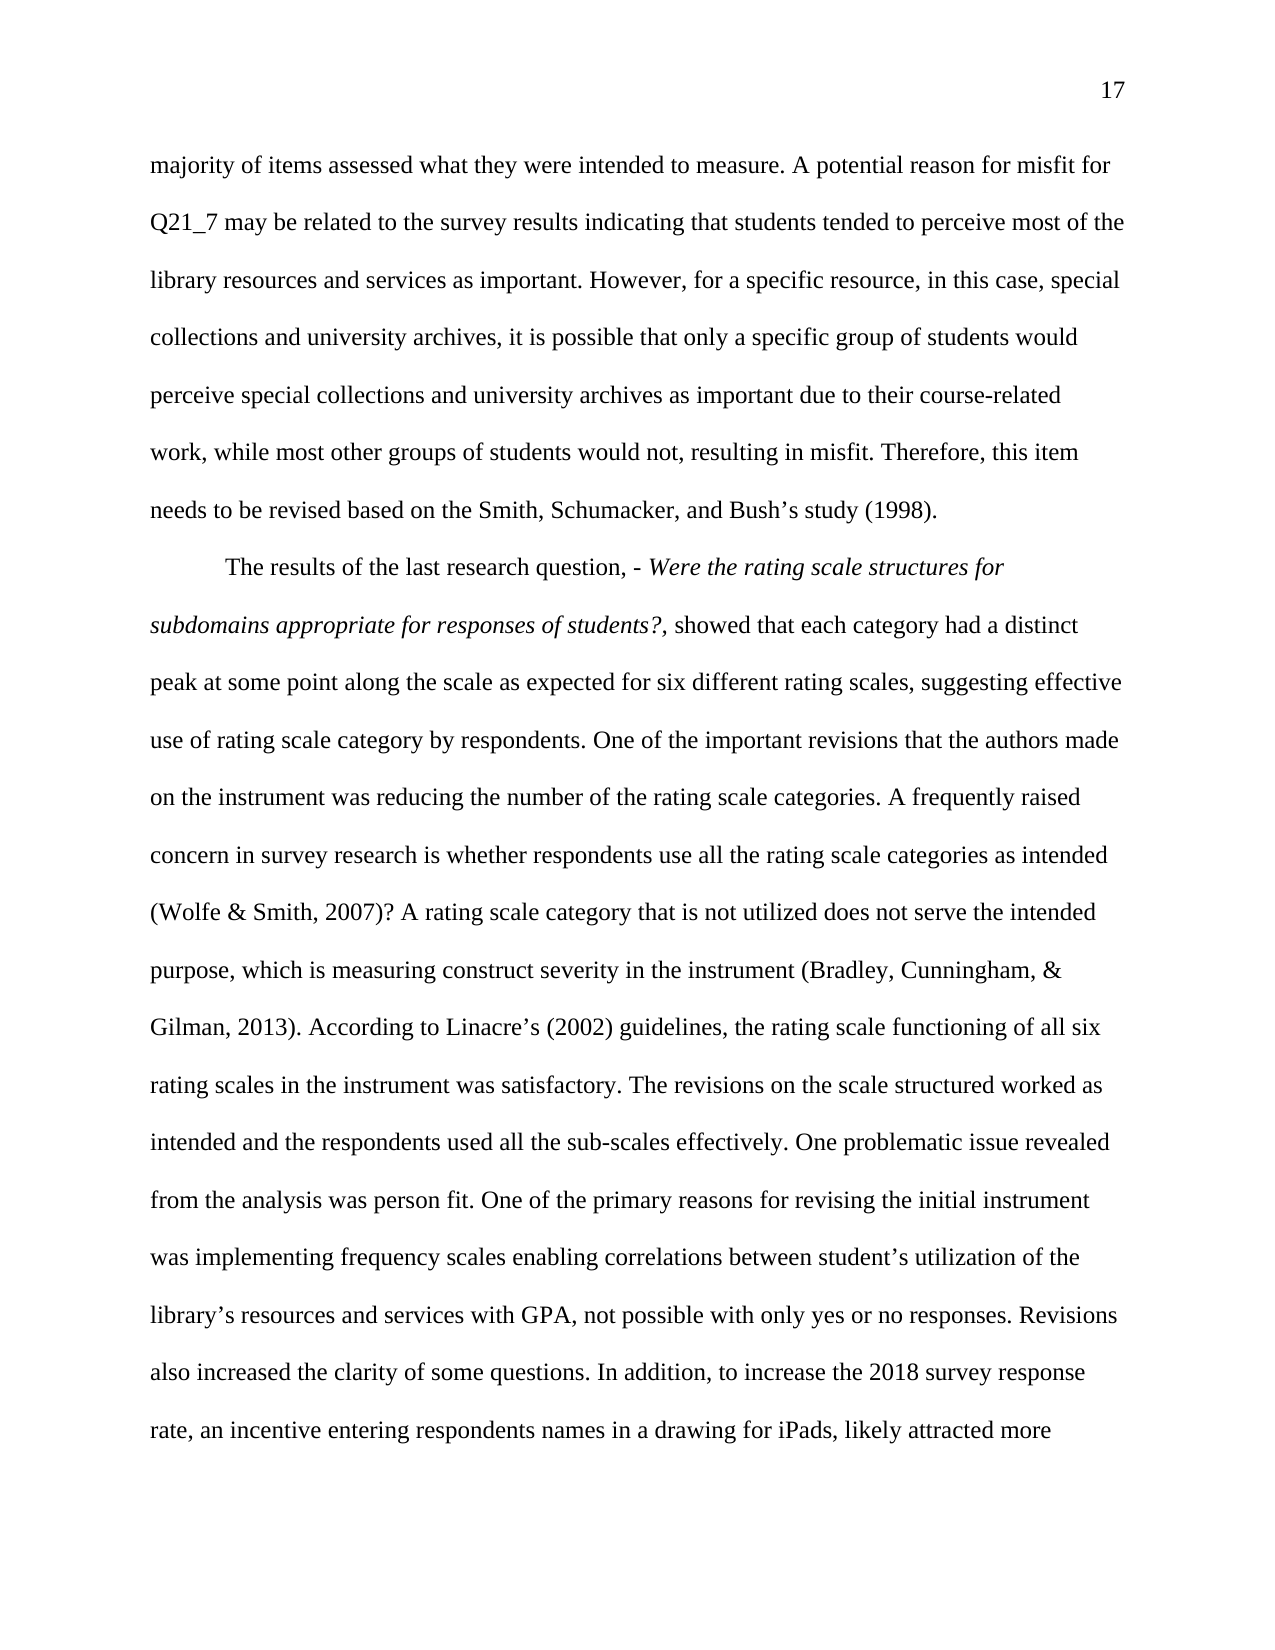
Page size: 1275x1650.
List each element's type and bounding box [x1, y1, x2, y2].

text [150, 150, 1125, 524]
text [150, 552, 1125, 1444]
